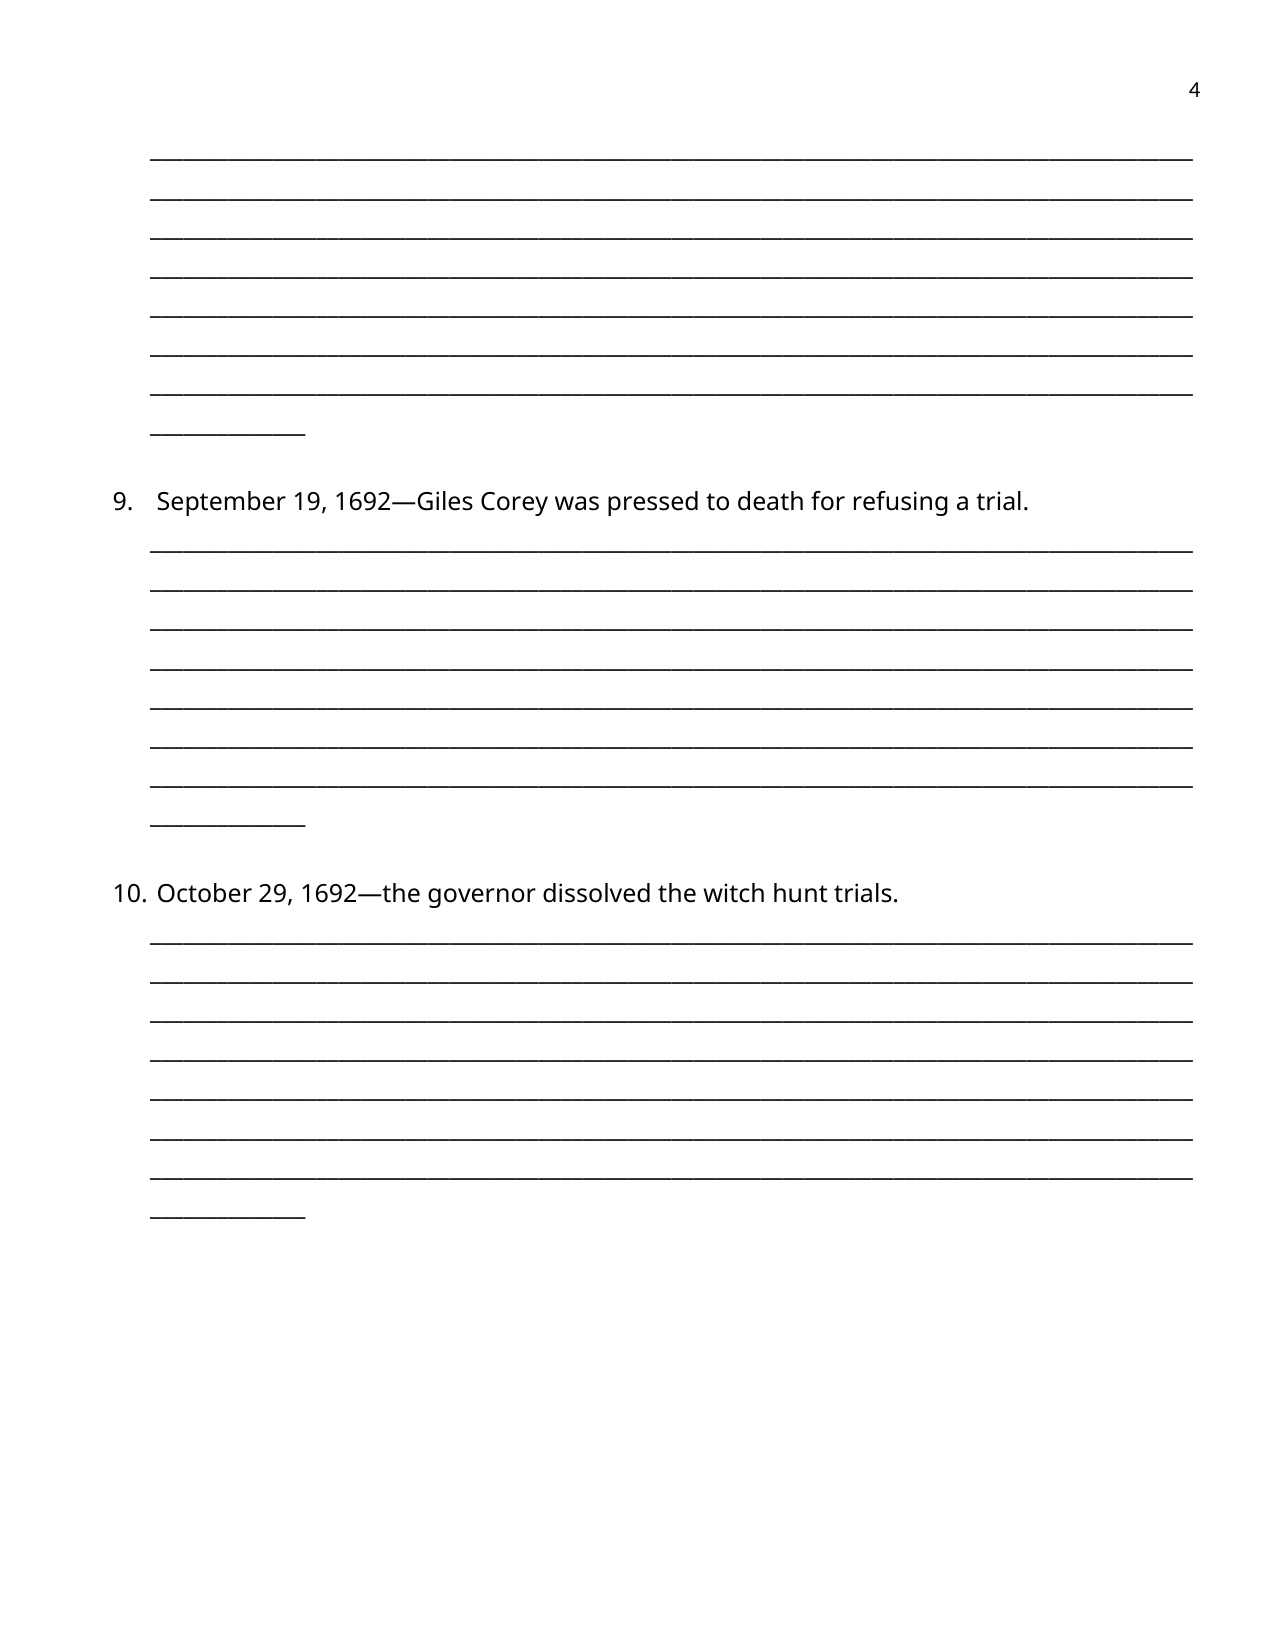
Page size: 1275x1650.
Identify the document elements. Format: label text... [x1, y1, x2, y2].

list October 29, 1692—the governor dissolved the witch hunt trials. [112, 875, 1200, 909]
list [150, 131, 1200, 439]
list September 19, 1692—Giles Corey was pressed to death for refusing a trial. [112, 483, 1200, 518]
